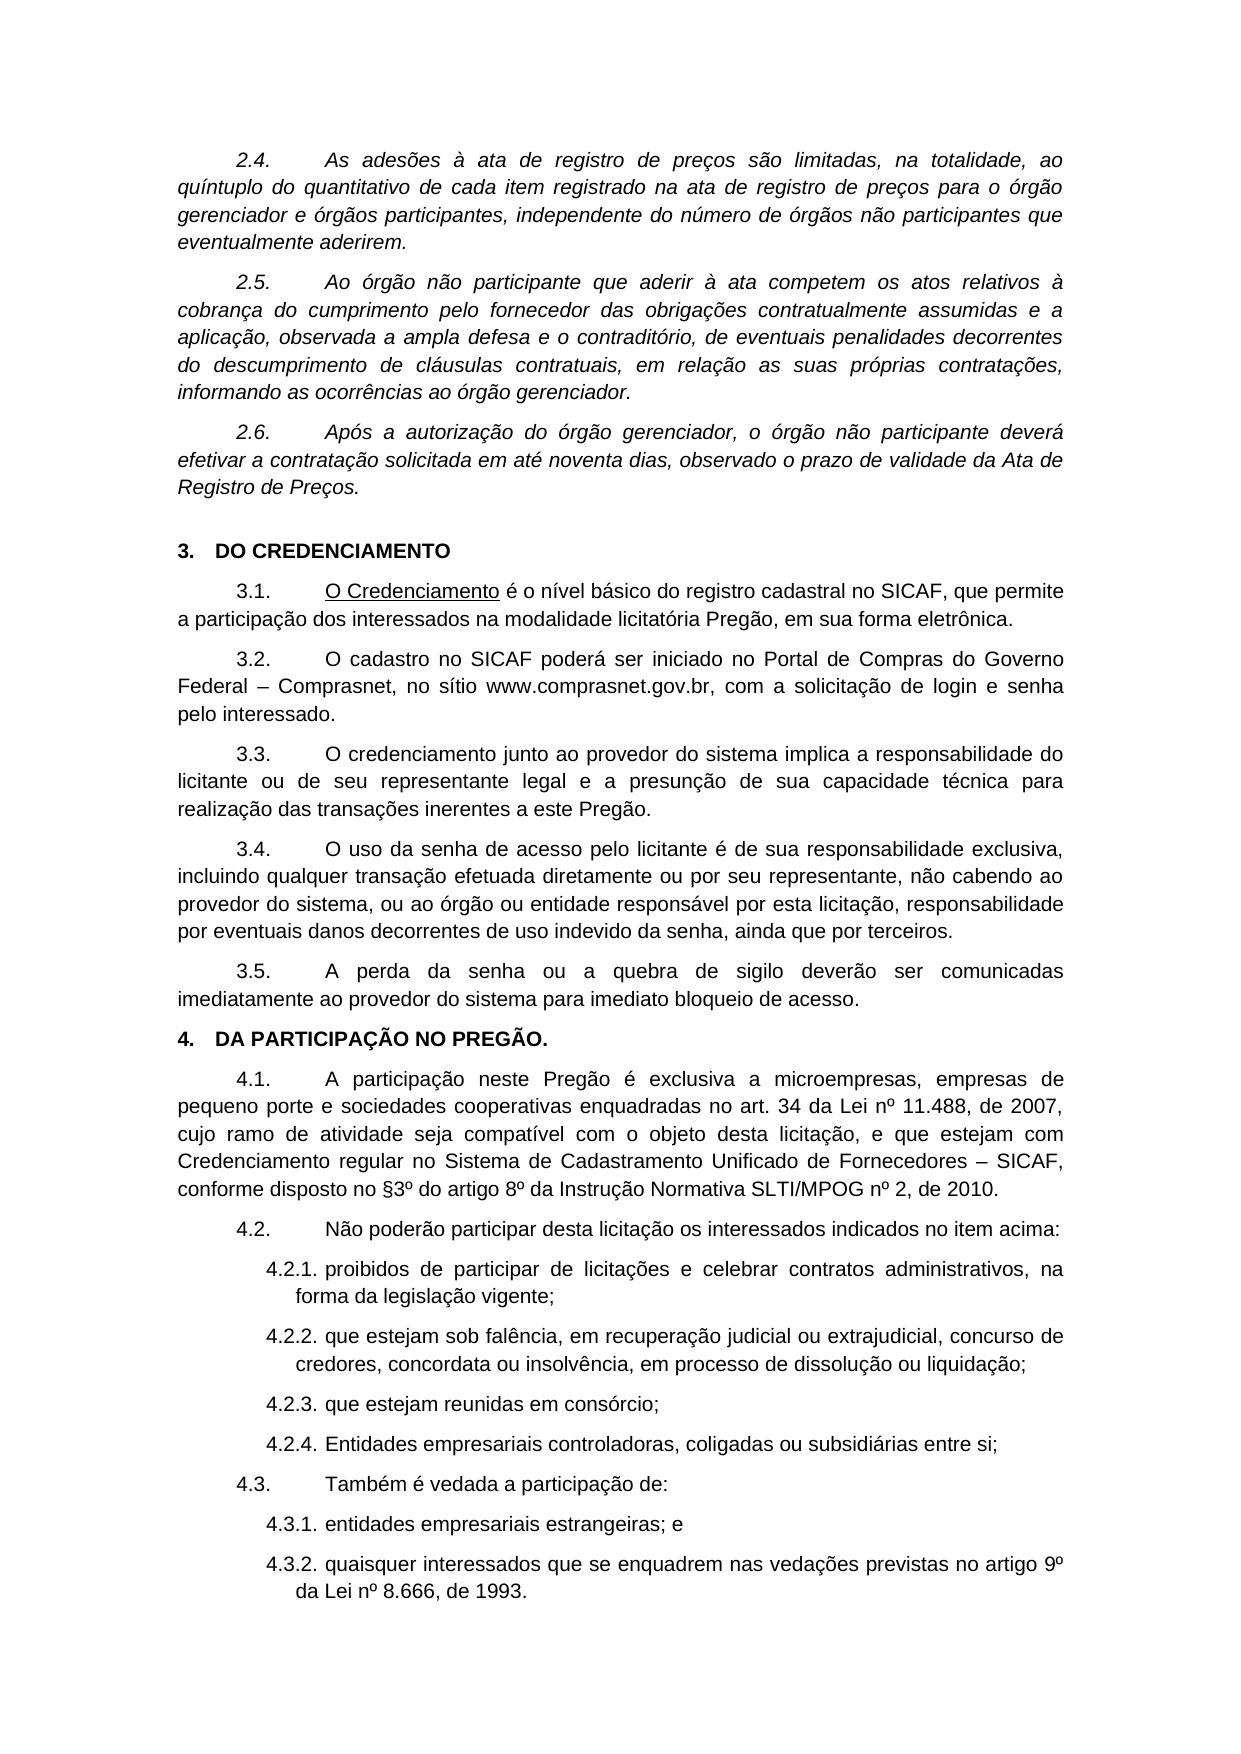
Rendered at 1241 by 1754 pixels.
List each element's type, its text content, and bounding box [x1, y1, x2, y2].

list quaisquer interessados que se enquadrem nas vedações previstas no artigo 9º da Lei nº 8.666, de 1993. [266, 1552, 1064, 1603]
list que estejam reunidas em consórcio; [266, 1392, 1064, 1416]
list O cadastro no SICAF poderá ser iniciado no Portal de Compras do Governo Federal – Comprasnet, no sítio www.comprasnet.gov.br, com a solicitação de login e senha pelo interessado. [177, 647, 1065, 726]
list proibidos de participar de licitações e celebrar contratos administrativos, na forma da legislação vigente; [266, 1257, 1064, 1308]
list Não poderão participar desta licitação os interessados indicados no item acima: [177, 1217, 1065, 1241]
list Também é vedada a participação de: [177, 1472, 1065, 1496]
list As adesões à ata de registro de preços são limitadas, na totalidade, ao quíntuplo do quantitativo de cada item registrado na ata de registro de preços para o órgão gerenciador e órgãos participantes, independente do número de órgãos não participantes que eventualmente aderirem. [177, 148, 1064, 254]
list A participação neste Pregão é exclusiva a microempresas, empresas de pequeno porte e sociedades cooperativas enquadradas no art. 34 da Lei nº 11.488, de 2007, cujo ramo de atividade seja compatível com o objeto desta licitação, e que estejam com Credenciamento regular no Sistema de Cadastramento Unificado de Fornecedores – SICAF, conforme disposto no §3º do artigo 8º da Instrução Normativa SLTI/MPOG nº 2, de 2010. [177, 1067, 1065, 1201]
list Entidades empresariais controladoras, coligadas ou subsidiárias entre si; [266, 1432, 1064, 1456]
list DA PARTICIPAÇÃO NO PREGÃO. [177, 1027, 1065, 1051]
list entidades empresariais estrangeiras; e [266, 1512, 1064, 1536]
list Após a autorização do órgão gerenciador, o órgão não participante deverá efetivar a contratação solicitada em até noventa dias, observado o prazo de validade da Ata de Registro de Preços. [177, 420, 1064, 499]
list O uso da senha de acesso pelo licitante é de sua responsabilidade exclusiva, incluindo qualquer transação efetuada diretamente ou por seu representante, não cabendo ao provedor do sistema, ou ao órgão ou entidade responsável por esta licitação, responsabilidade por eventuais danos decorrentes de uso indevido da senha, ainda que por terceiros. [177, 837, 1065, 943]
list DO CREDENCIAMENTO [177, 539, 1063, 563]
list A perda da senha ou a quebra de sigilo deverão ser comunicadas imediatamente ao provedor do sistema para imediato bloqueio de acesso. [177, 959, 1065, 1011]
list O Credenciamento é o nível básico do registro cadastral no SICAF, que permite a participação dos interessados na modalidade licitatória Pregão, em sua forma eletrônica. [177, 579, 1064, 631]
list Ao órgão não participante que aderir à ata competem os atos relativos à cobrança do cumprimento pelo fornecedor das obrigações contratualmente assumidas e a aplicação, observada a ampla defesa e o contraditório, de eventuais penalidades decorrentes do descumprimento de cláusulas contratuais, em relação as suas próprias contratações, informando as ocorrências ao órgão gerenciador. [177, 270, 1064, 404]
list O credenciamento junto ao provedor do sistema implica a responsabilidade do licitante ou de seu representante legal e a presunção de sua capacidade técnica para realização das transações inerentes a este Pregão. [177, 742, 1065, 821]
list que estejam sob falência, em recuperação judicial ou extrajudicial, concurso de credores, concordata ou insolvência, em processo de dissolução ou liquidação; [266, 1324, 1064, 1376]
